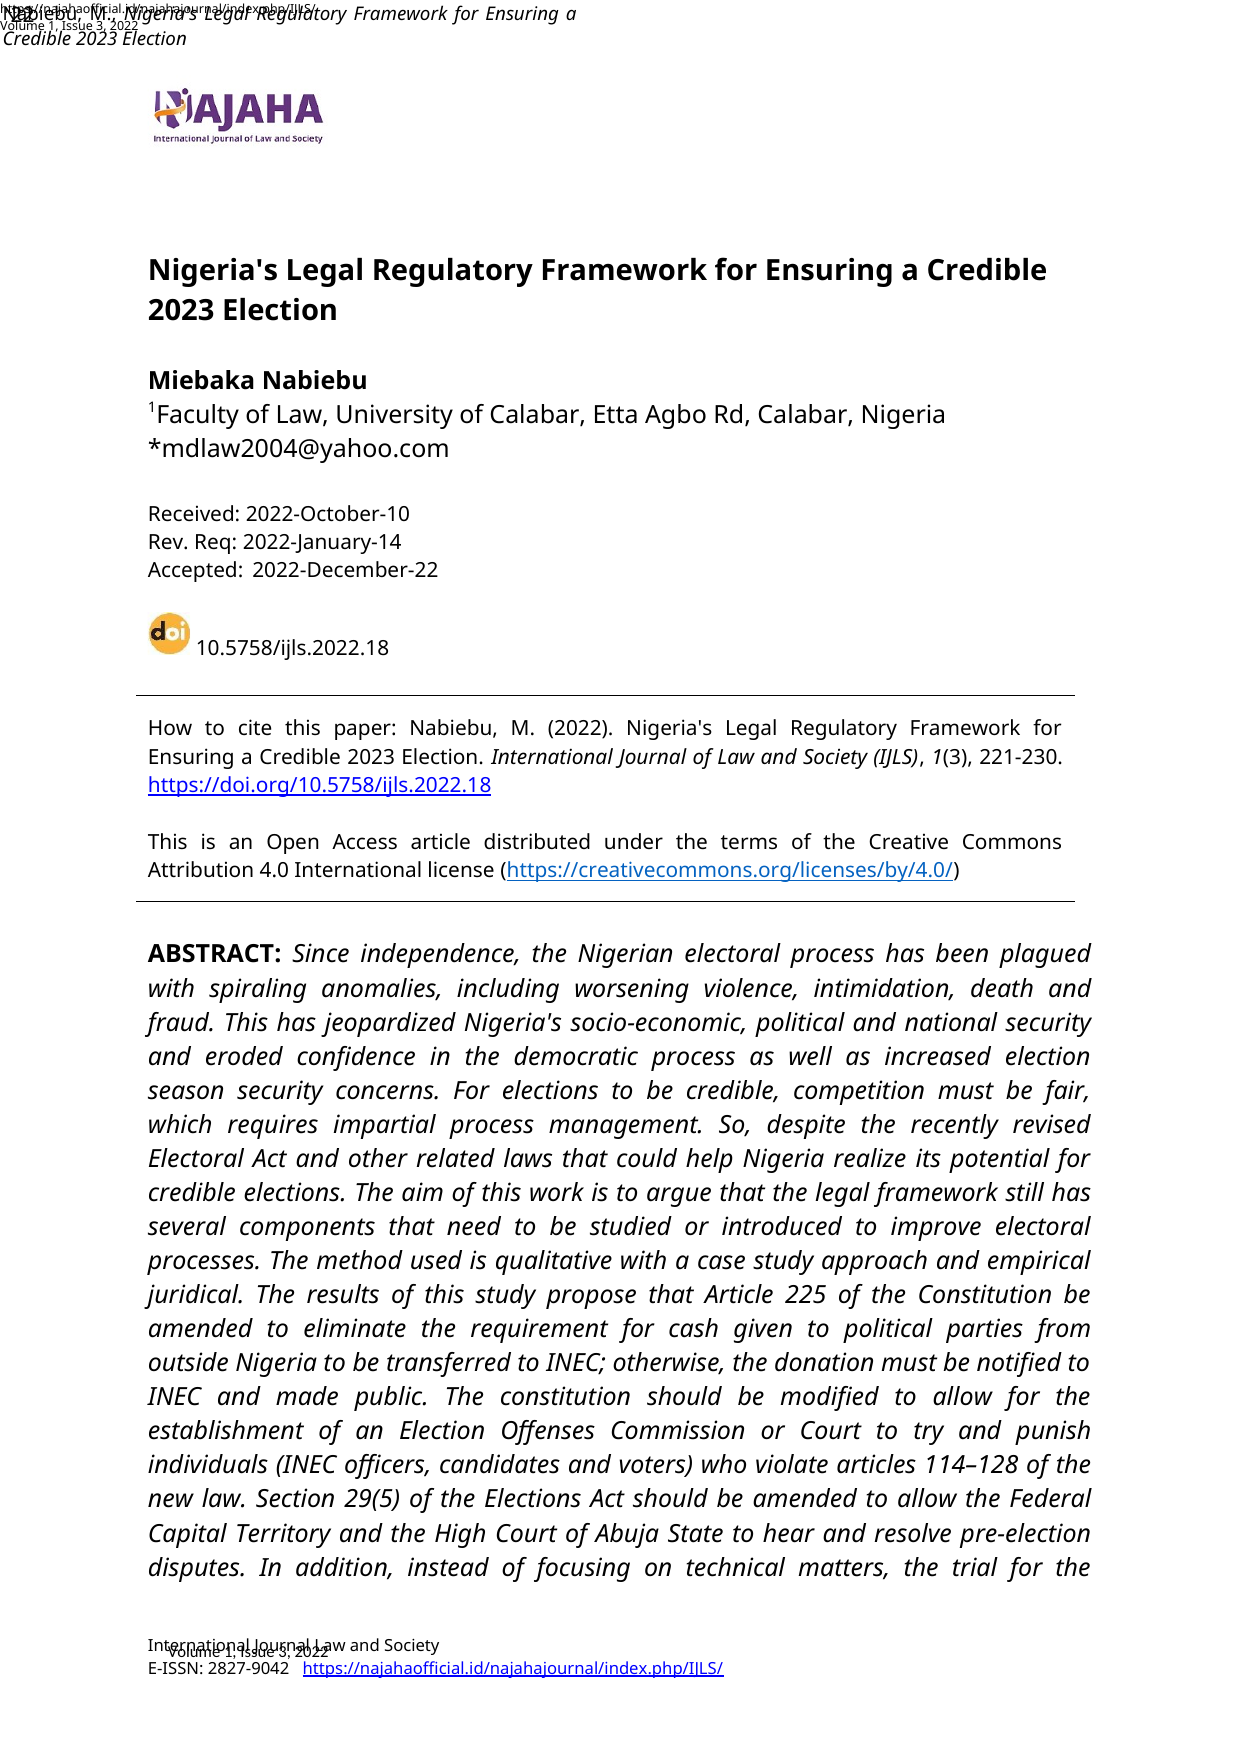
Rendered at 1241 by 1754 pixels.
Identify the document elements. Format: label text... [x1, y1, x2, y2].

text Received: 2022-October-10 [148, 499, 1016, 527]
table_header How to cite this paper: Nabiebu, M. (2022). Nigeria's Legal Regulatory Framework for Ensuring a Credible 2023 Election. International Journal of Law and Society (IJLS), 1(3), 221-230. https://doi.org/10.5758/ijls.2022.18 This is an Open Access article distributed under the terms of the Creative Commons Attribution 4.0 International license (https://creativecommons.org/licenses/by/4.0/) [136, 696, 1074, 901]
text 10.5758/ijls.2022.18 [148, 612, 1016, 661]
text Rev. Req: 2022-January-14 [148, 527, 1016, 556]
picture [147, 612, 191, 655]
text Nigeria's Legal Regulatory Framework for Ensuring a Credible 2023 Election [148, 249, 1092, 328]
text 1Faculty of Law, University of Calabar, Etta Agbo Rd, Calabar, Nigeria [148, 397, 1092, 431]
text *mdlaw2004@yahoo.com [148, 431, 1092, 465]
text Accepted: 2022-December-22 [148, 556, 1016, 584]
picture [147, 75, 328, 158]
text Miebaka Nabiebu [148, 362, 1092, 397]
